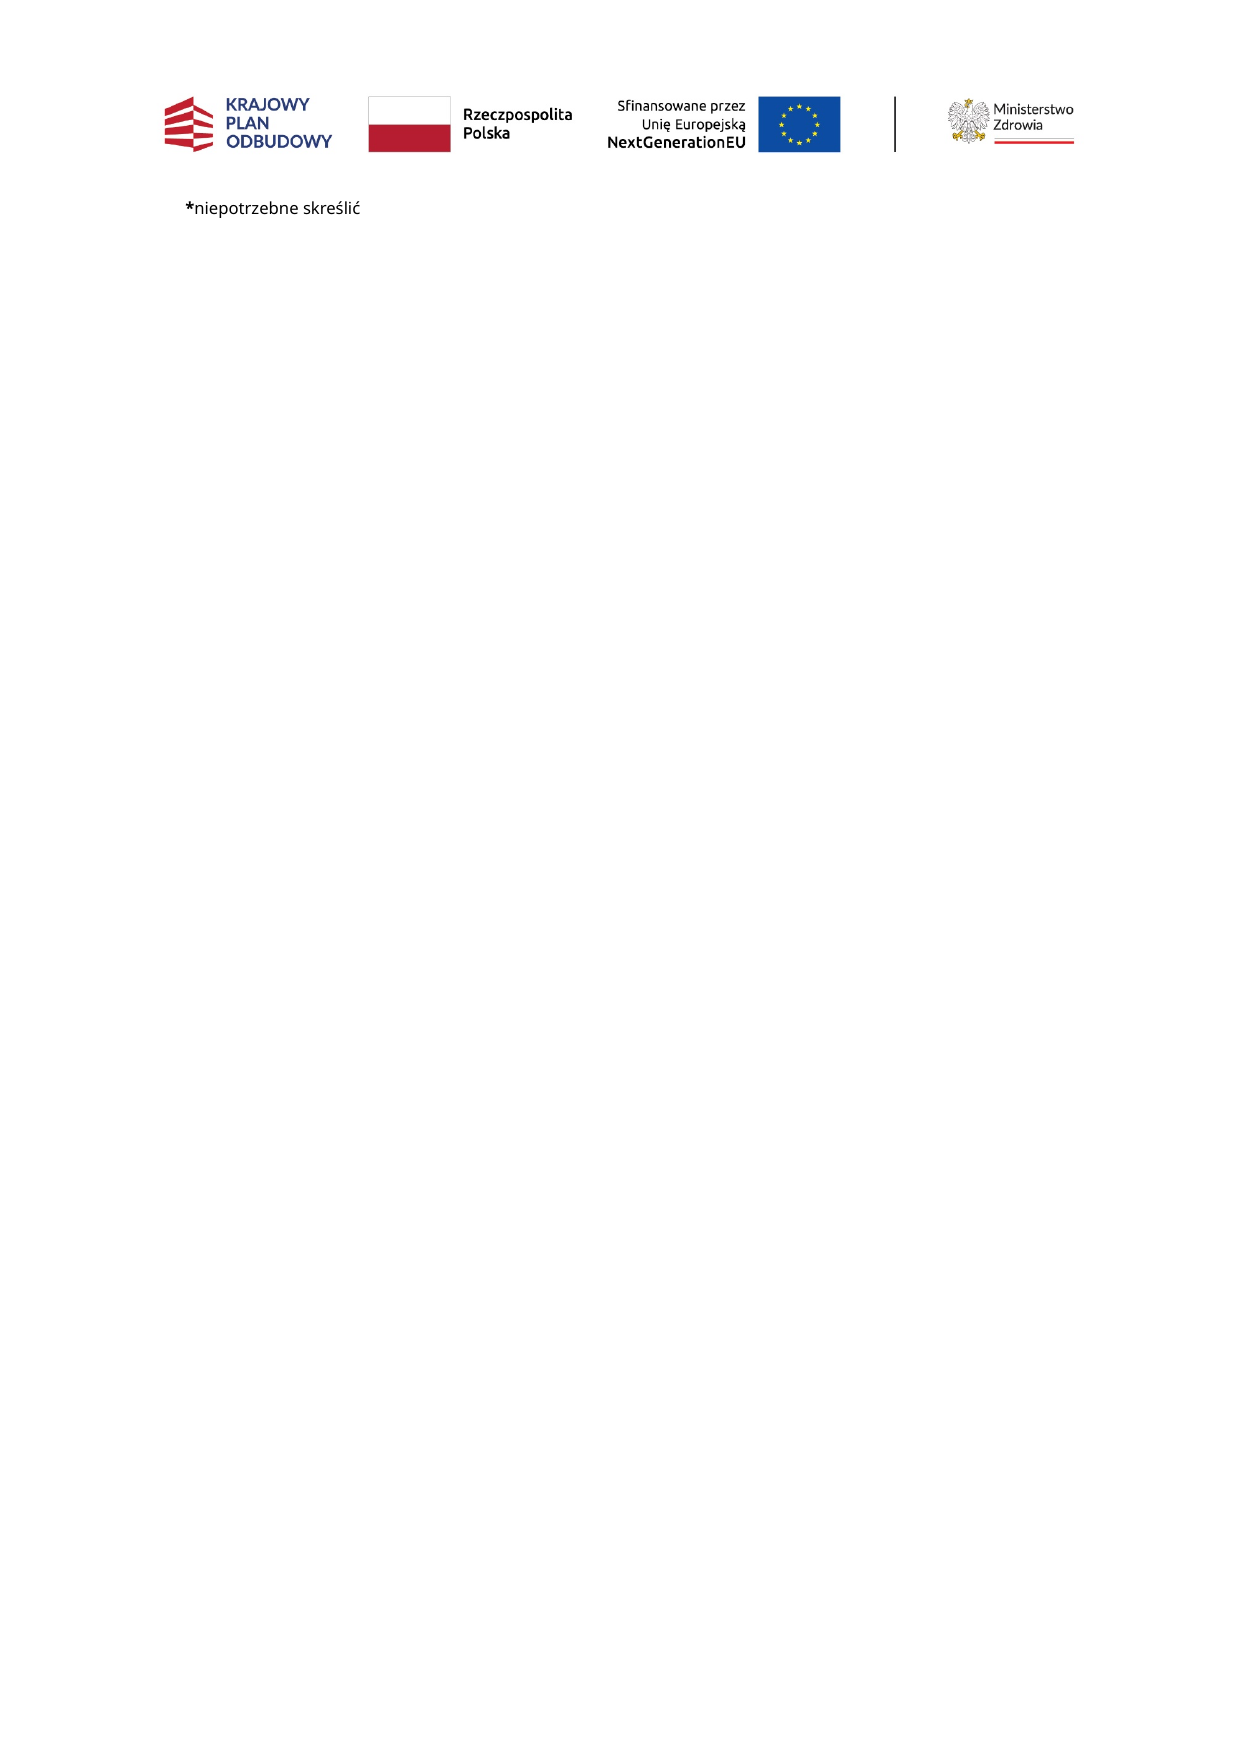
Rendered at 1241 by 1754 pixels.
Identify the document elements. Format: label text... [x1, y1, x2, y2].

text *niepotrzebne skreślić [185, 196, 1093, 219]
picture [147, 73, 1093, 169]
